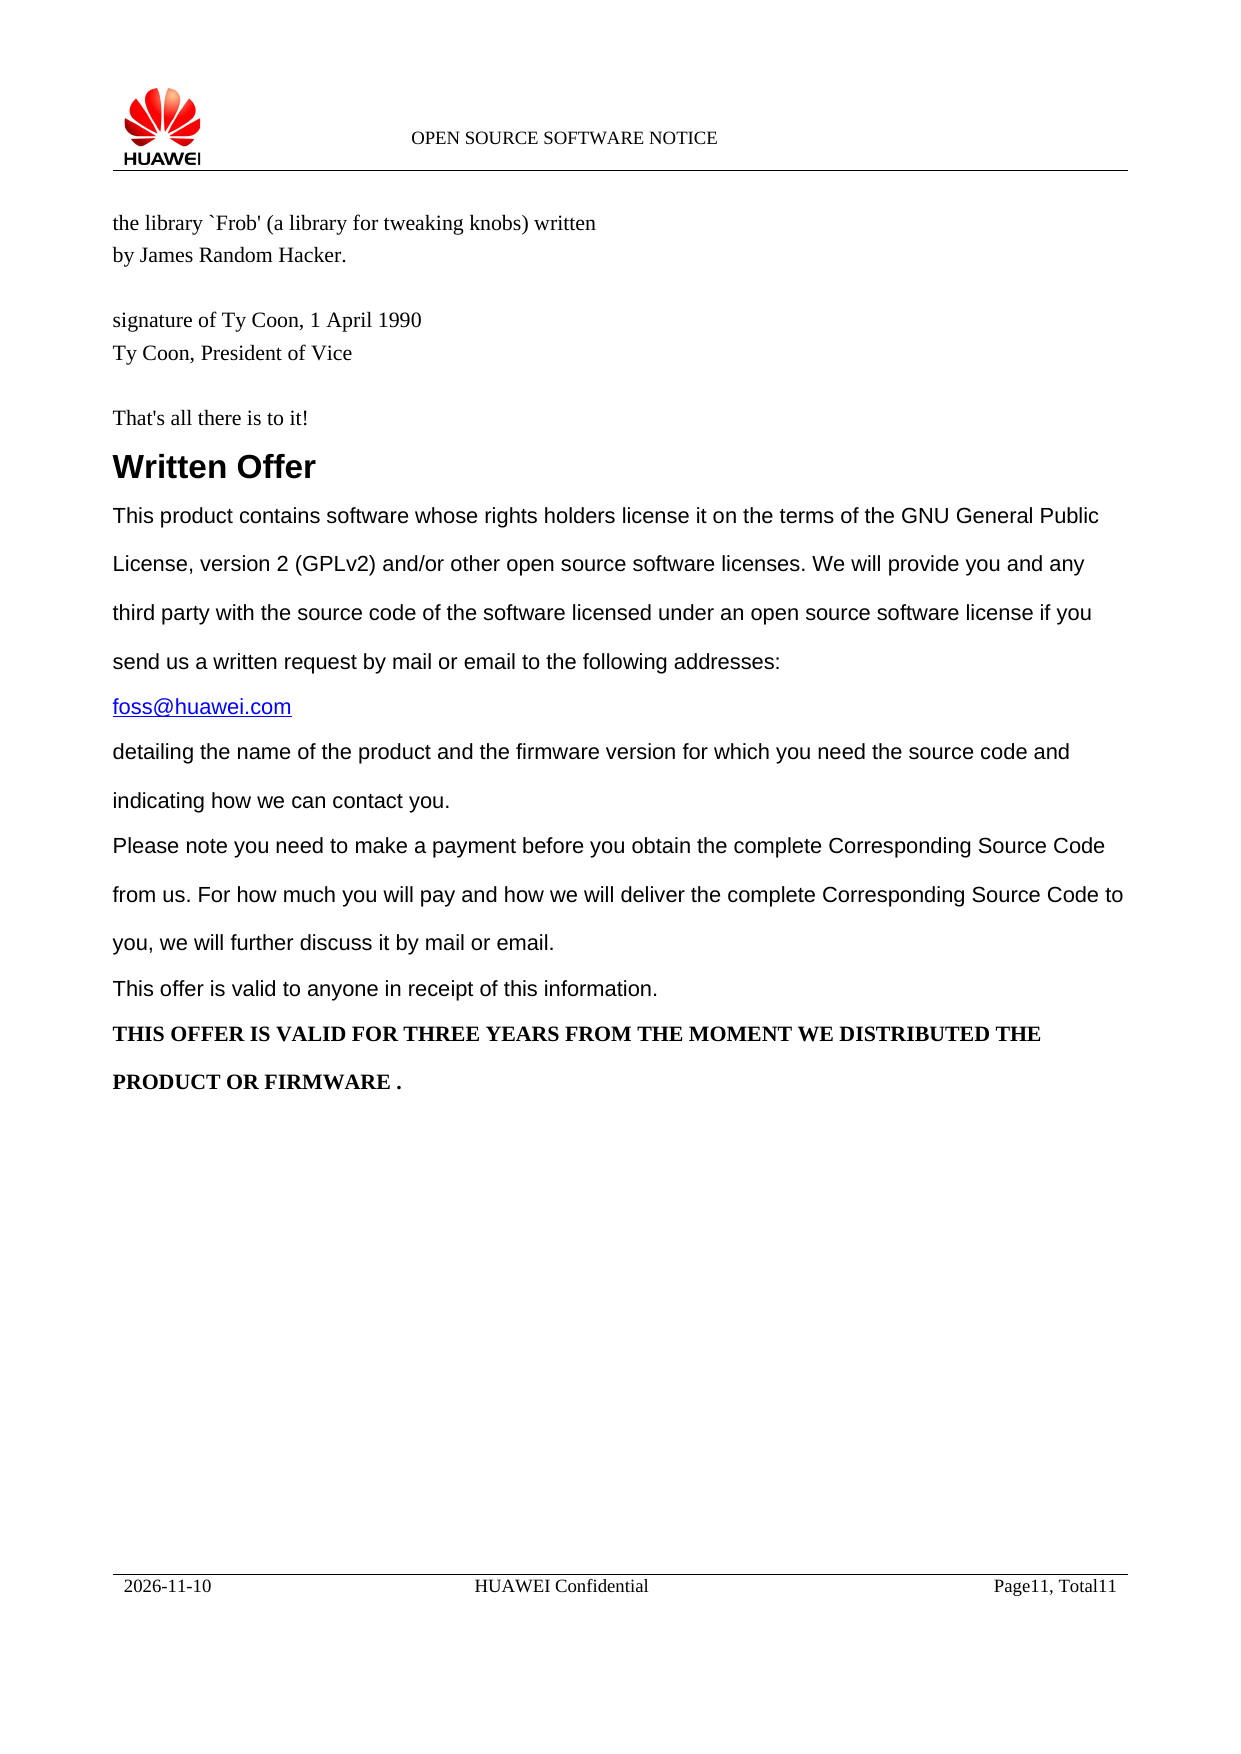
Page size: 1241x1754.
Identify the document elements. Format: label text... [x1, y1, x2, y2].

picture [124, 88, 201, 165]
text Written Offer [112, 434, 1128, 499]
text foss@huawei.com [112, 690, 1128, 723]
text Please note you need to make a payment before you obtain the complete Corresponding Source Code from us. For how much you will pay and how we will deliver the complete Corresponding Source Code to you, we will further discuss it by mail or email. [112, 829, 1128, 959]
text detailing the name of the product and the firmware version for which you need the source code and indicating how we can contact you. [112, 735, 1128, 817]
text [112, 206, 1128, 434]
text This offer is valid to anyone in receipt of this information. [112, 972, 1128, 1004]
text This product contains software whose rights holders license it on the terms of the GNU General Public License, version 2 (GPLv2) and/or other open source software licenses. We will provide you and any third party with the source code of the software licensed under an open source software license if you send us a written request by mail or email to the following addresses: [112, 499, 1128, 678]
text This offer is valid for three years from the moment we distributed the product or firmware . [112, 1017, 1128, 1098]
